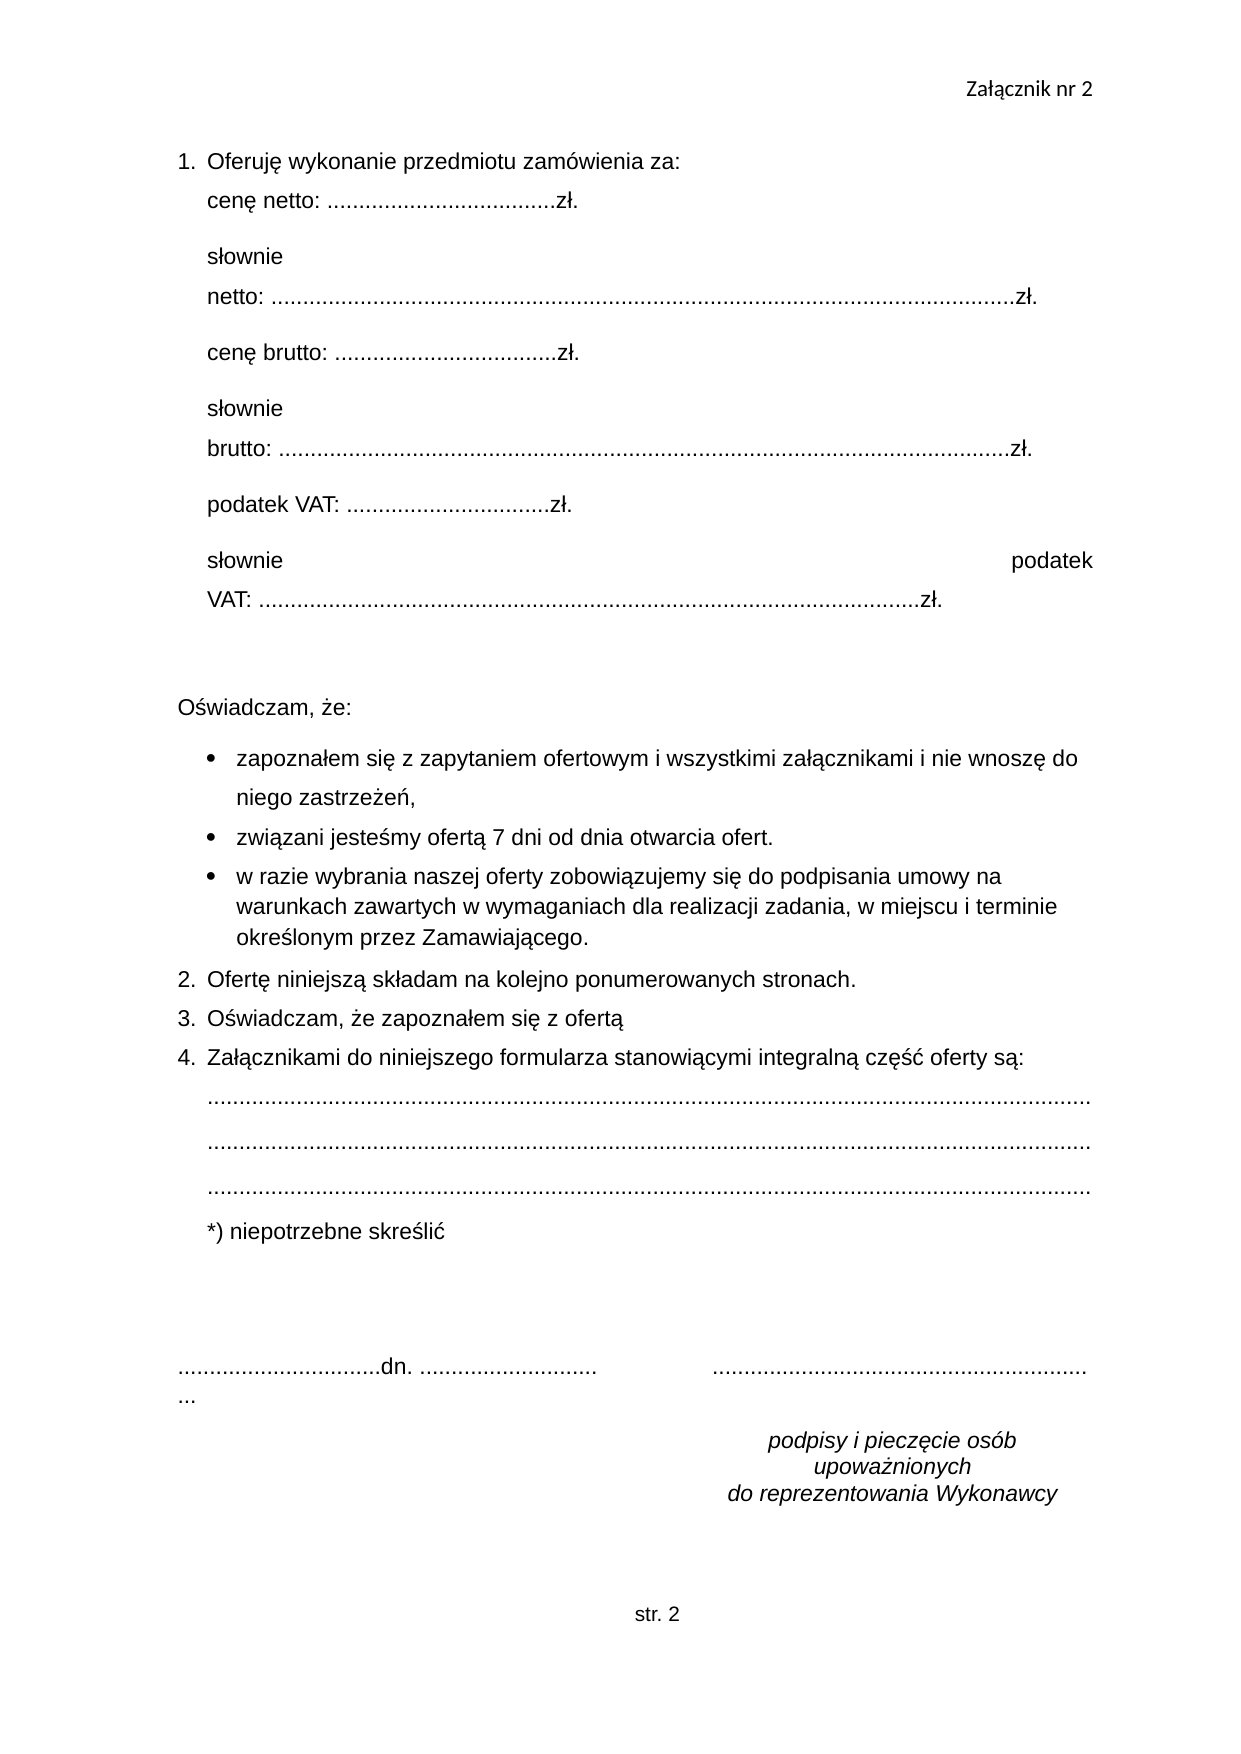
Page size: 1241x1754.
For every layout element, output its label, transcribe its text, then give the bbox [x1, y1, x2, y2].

list związani jesteśmy ofertą 7 dni od dnia otwarcia ofert. [207, 823, 1093, 850]
text podpisy i pieczęcie osób upoważnionych [694, 1427, 1093, 1479]
list Oferuję wykonanie przedmiotu zamówienia za: [177, 148, 1093, 174]
text Oświadczam, że: [177, 693, 1093, 720]
text słownie netto: .....................................................................................................................zł. [207, 243, 1093, 309]
text słownie podatek VAT: ........................................................................................................zł. [207, 547, 1093, 613]
text ........................................................................................................................................... [207, 1173, 1093, 1199]
list Oświadczam, że zapoznałem się z ofertą [177, 1005, 1093, 1031]
text ........................................................................................................................................... [207, 1083, 1093, 1109]
list w razie wybrania naszej oferty zobowiązujemy się do podpisania umowy na warunkach zawartych w wymaganiach dla realizacji zadania, w miejscu i terminie określonym przez Zamawiającego. [207, 863, 1093, 950]
list Załącznikami do niniejszego formularza stanowiącymi integralną część oferty są: [177, 1044, 1093, 1070]
text podatek VAT: ................................zł. [207, 491, 1093, 517]
list Ofertę niniejszą składam na kolejno ponumerowanych stronach. [177, 966, 1093, 992]
text ........................................................................................................................................... [207, 1128, 1093, 1154]
text *) niepotrzebne skreślić [207, 1218, 1093, 1244]
list zapoznałem się z zapytaniem ofertowym i wszystkimi załącznikami i nie wnoszę do niego zastrzeżeń, [207, 744, 1093, 810]
text słownie brutto: ...................................................................................................................zł. [207, 395, 1093, 461]
text do reprezentowania Wykonawcy [694, 1479, 1093, 1506]
text ................................dn. ............................ .............................................................. [177, 1353, 1093, 1408]
text cenę brutto: ...................................zł. [207, 339, 1093, 365]
text cenę netto: ....................................zł. [207, 187, 1093, 213]
